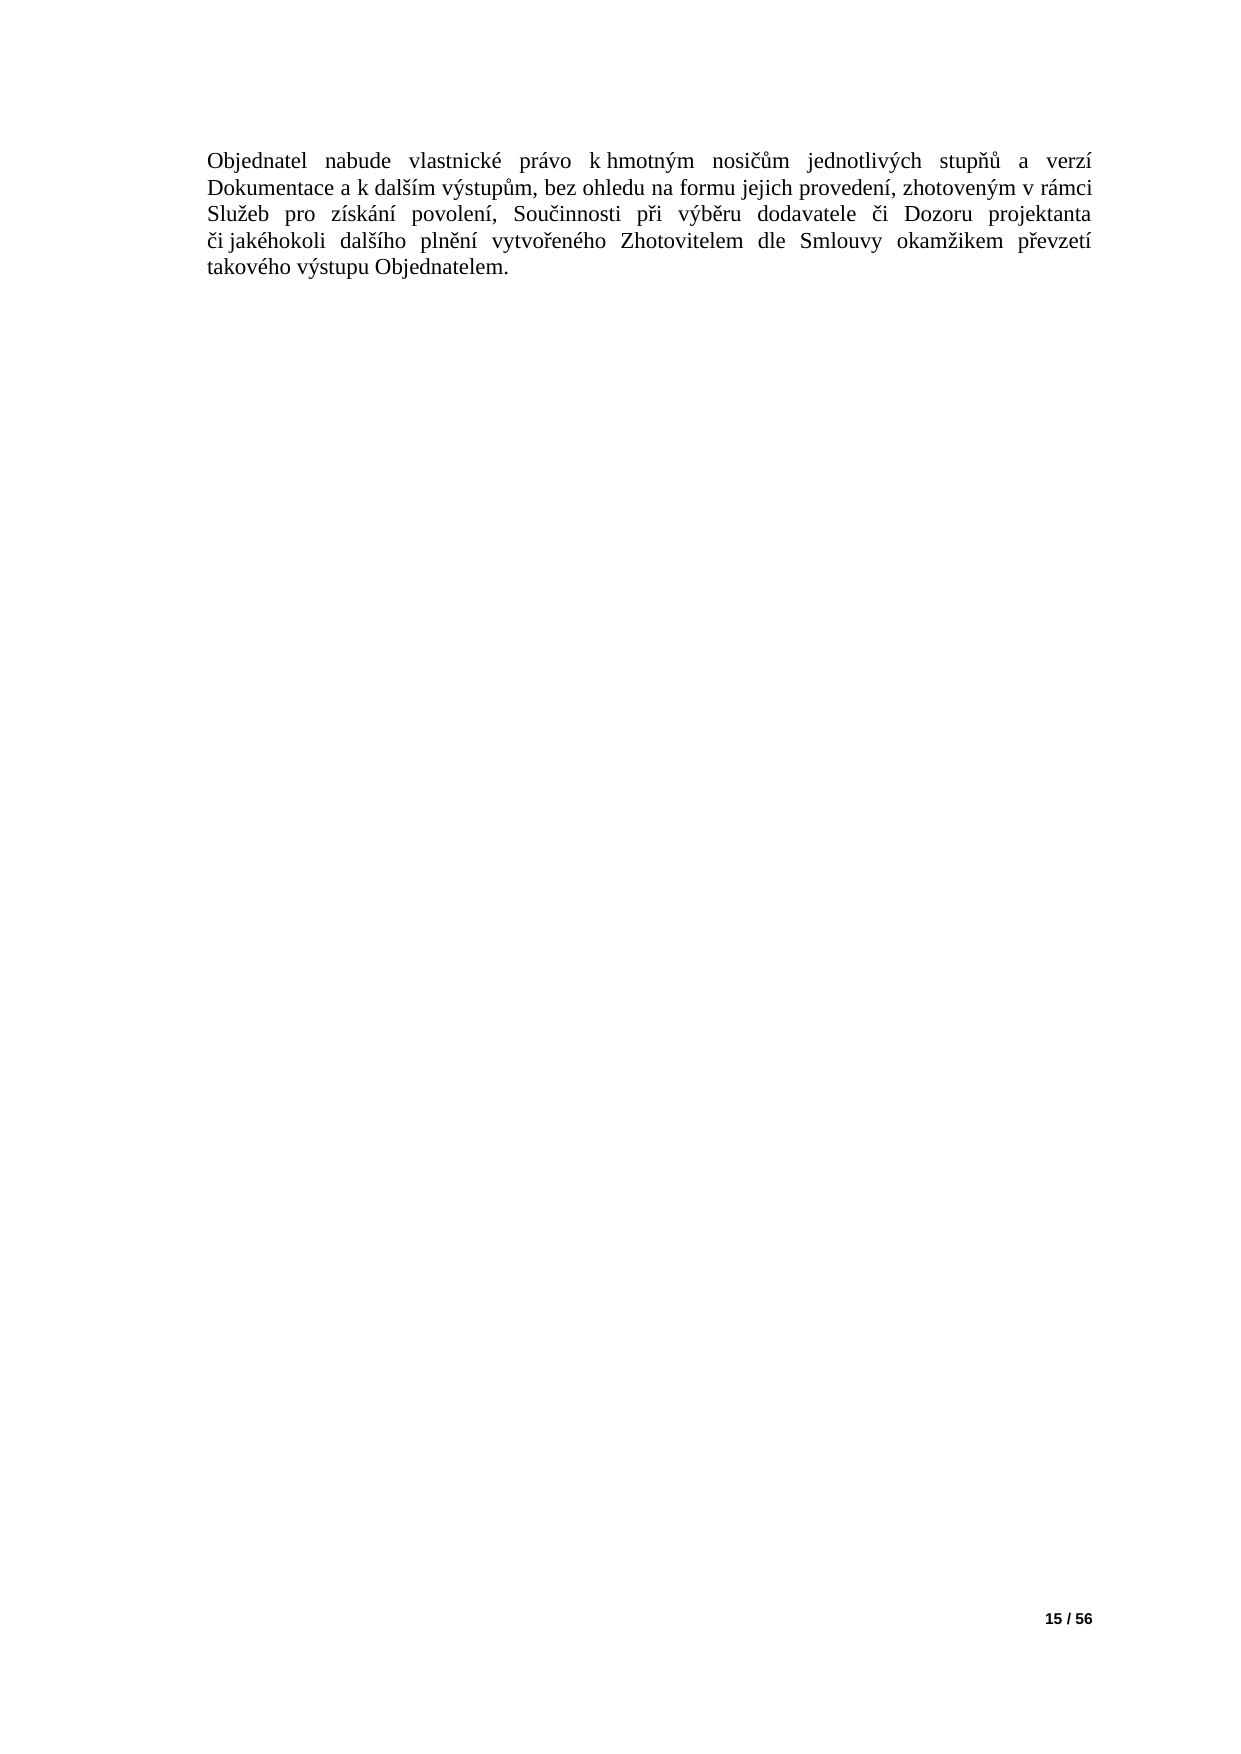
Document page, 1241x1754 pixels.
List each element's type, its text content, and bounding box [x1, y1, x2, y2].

text Objednatel nabude vlastnické právo k hmotným nosičům jednotlivých stupňů a verzí Dokumentace a k dalším výstupům, bez ohledu na formu jejich provedení, zhotoveným v rámci Služeb pro získání povolení, Součinnosti při výběru dodavatele či Dozoru projektanta či jakéhokoli dalšího plnění vytvořeného Zhotovitelem dle Smlouvy okamžikem převzetí takového výstupu Objednatelem. [207, 148, 1092, 280]
